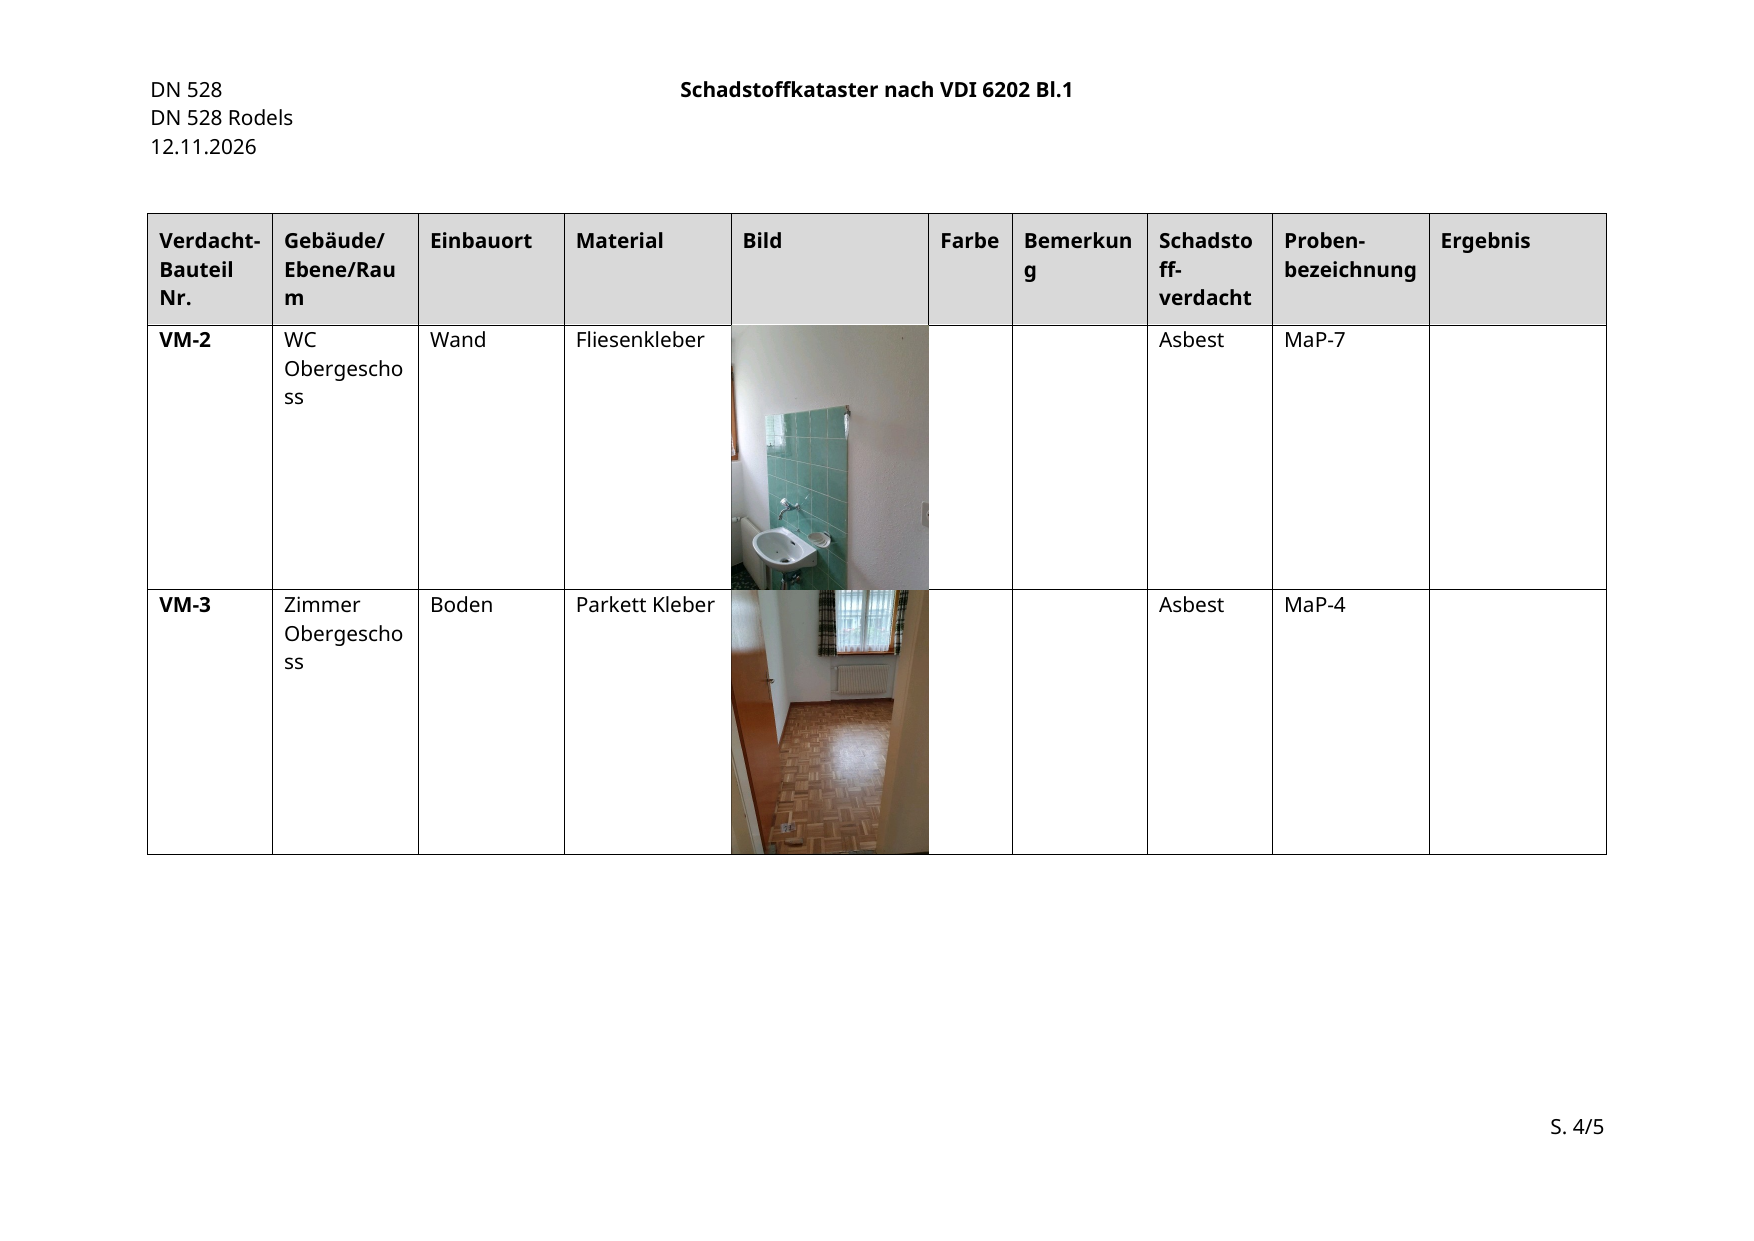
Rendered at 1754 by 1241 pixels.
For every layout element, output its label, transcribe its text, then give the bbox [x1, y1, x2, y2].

table_cell Parkett Kleber [565, 590, 731, 854]
table_cell [1430, 326, 1606, 589]
table_cell Zimmer Obergeschoss [273, 590, 418, 854]
table_cell Asbest [1148, 590, 1272, 854]
table_header Gebäude/ Ebene/Raum [273, 214, 418, 324]
table_cell [1430, 590, 1606, 854]
table_header Material [565, 214, 731, 324]
table_cell MaP-7 [1273, 326, 1429, 589]
table_cell VM-3 [148, 590, 272, 854]
table_cell [1013, 326, 1147, 589]
table_cell VM-2 [148, 326, 272, 589]
table_header Verdacht-Bauteil Nr. [148, 214, 272, 324]
table_cell Asbest [1148, 326, 1272, 589]
table_header Farbe [929, 214, 1012, 324]
table_header Einbauort [419, 214, 564, 324]
table_cell Boden [419, 590, 564, 854]
table_cell Fliesenkleber [565, 326, 731, 589]
table_header Bemerkung [1013, 214, 1147, 324]
picture [731, 325, 929, 854]
table_cell WC Obergeschoss [273, 326, 418, 589]
table_cell [1013, 590, 1147, 854]
table_header Proben-bezeichnung [1273, 214, 1429, 324]
table_cell [929, 326, 1012, 589]
table_cell [929, 590, 1012, 854]
table_header Schadstoff-verdacht [1148, 214, 1272, 324]
table_cell Wand [419, 326, 564, 589]
table_header Ergebnis [1430, 214, 1606, 324]
table_cell MaP-4 [1273, 590, 1429, 854]
table_header Bild [732, 214, 928, 324]
